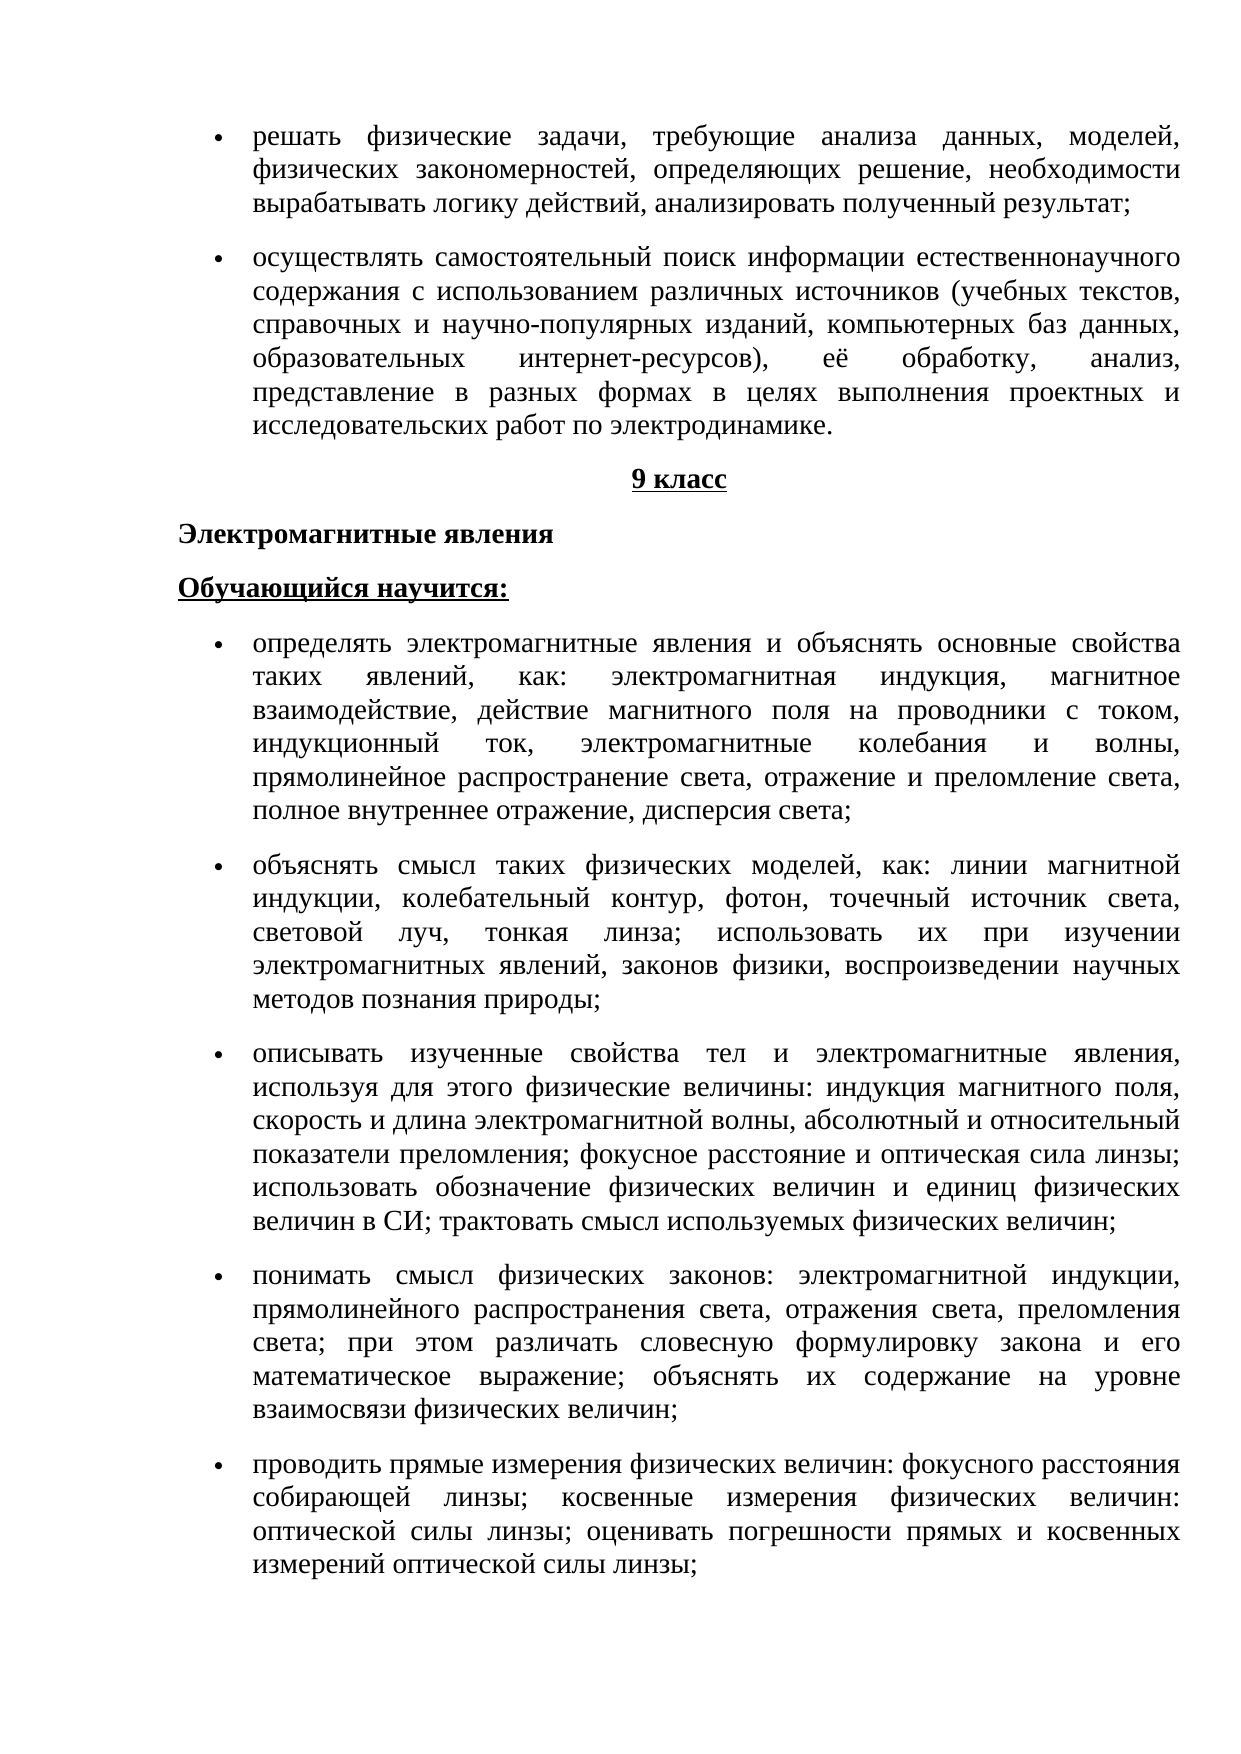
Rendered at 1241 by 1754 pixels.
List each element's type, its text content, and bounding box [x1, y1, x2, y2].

list объяснять смысл таких физических моделей, как: линии магнитной индукции, колебательный контур, фотон, точечный источник света, световой луч, тонкая линза; использовать их при изучении электромагнитных явлений, законов физики, воспроизведении научных методов познания природы; [215, 847, 1181, 1014]
text Электромагнитные явления [177, 516, 1181, 549]
text Обучающийся научится: [177, 570, 1181, 604]
text 9 класс [177, 462, 1181, 495]
list понимать смысл физических законов: электромагнитной индукции, прямолинейного распространения света, отражения света, преломления света; при этом различать словесную формулировку закона и его математическое выражение; объяснять их содержание на уровне взаимосвязи физических величин; [215, 1257, 1181, 1425]
list решать физические задачи, требующие анализа данных, моделей, физических закономерностей, определяющих решение, необходимости вырабатывать логику действий, анализировать полученный результат; [215, 118, 1181, 219]
list проводить прямые измерения физических величин: фокусного расстояния собирающей линзы; косвенные измерения физических величин: оптической силы линзы; оценивать погрешности прямых и косвенных измерений оптической силы линзы; [215, 1446, 1181, 1580]
list описывать изученные свойства тел и электромагнитные явления, используя для этого физические величины: индукция магнитного поля, скорость и длина электромагнитной волны, абсолютный и относительный показатели преломления; фокусное расстояние и оптическая сила линзы; использовать обозначение физических величин и единиц физических величин в СИ; трактовать смысл используемых физических величин; [215, 1035, 1181, 1237]
list осуществлять самостоятельный поиск информации естественнонаучного содержания с использованием различных источников (учебных текстов, справочных и научно-популярных изданий, компьютерных баз данных, образовательных интернет-ресурсов), её обработку, анализ, представление в разных формах в целях выполнения проектных и исследовательских работ по электродинамике. [215, 239, 1181, 441]
list определять электромагнитные явления и объяснять основные свойства таких явлений, как: электромагнитная индукция, магнитное взаимодействие, действие магнитного поля на проводники с током, индукционный ток, электромагнитные колебания и волны, прямолинейное распространение света, отражение и преломление света, полное внутреннее отражение, дисперсия света; [215, 625, 1181, 826]
